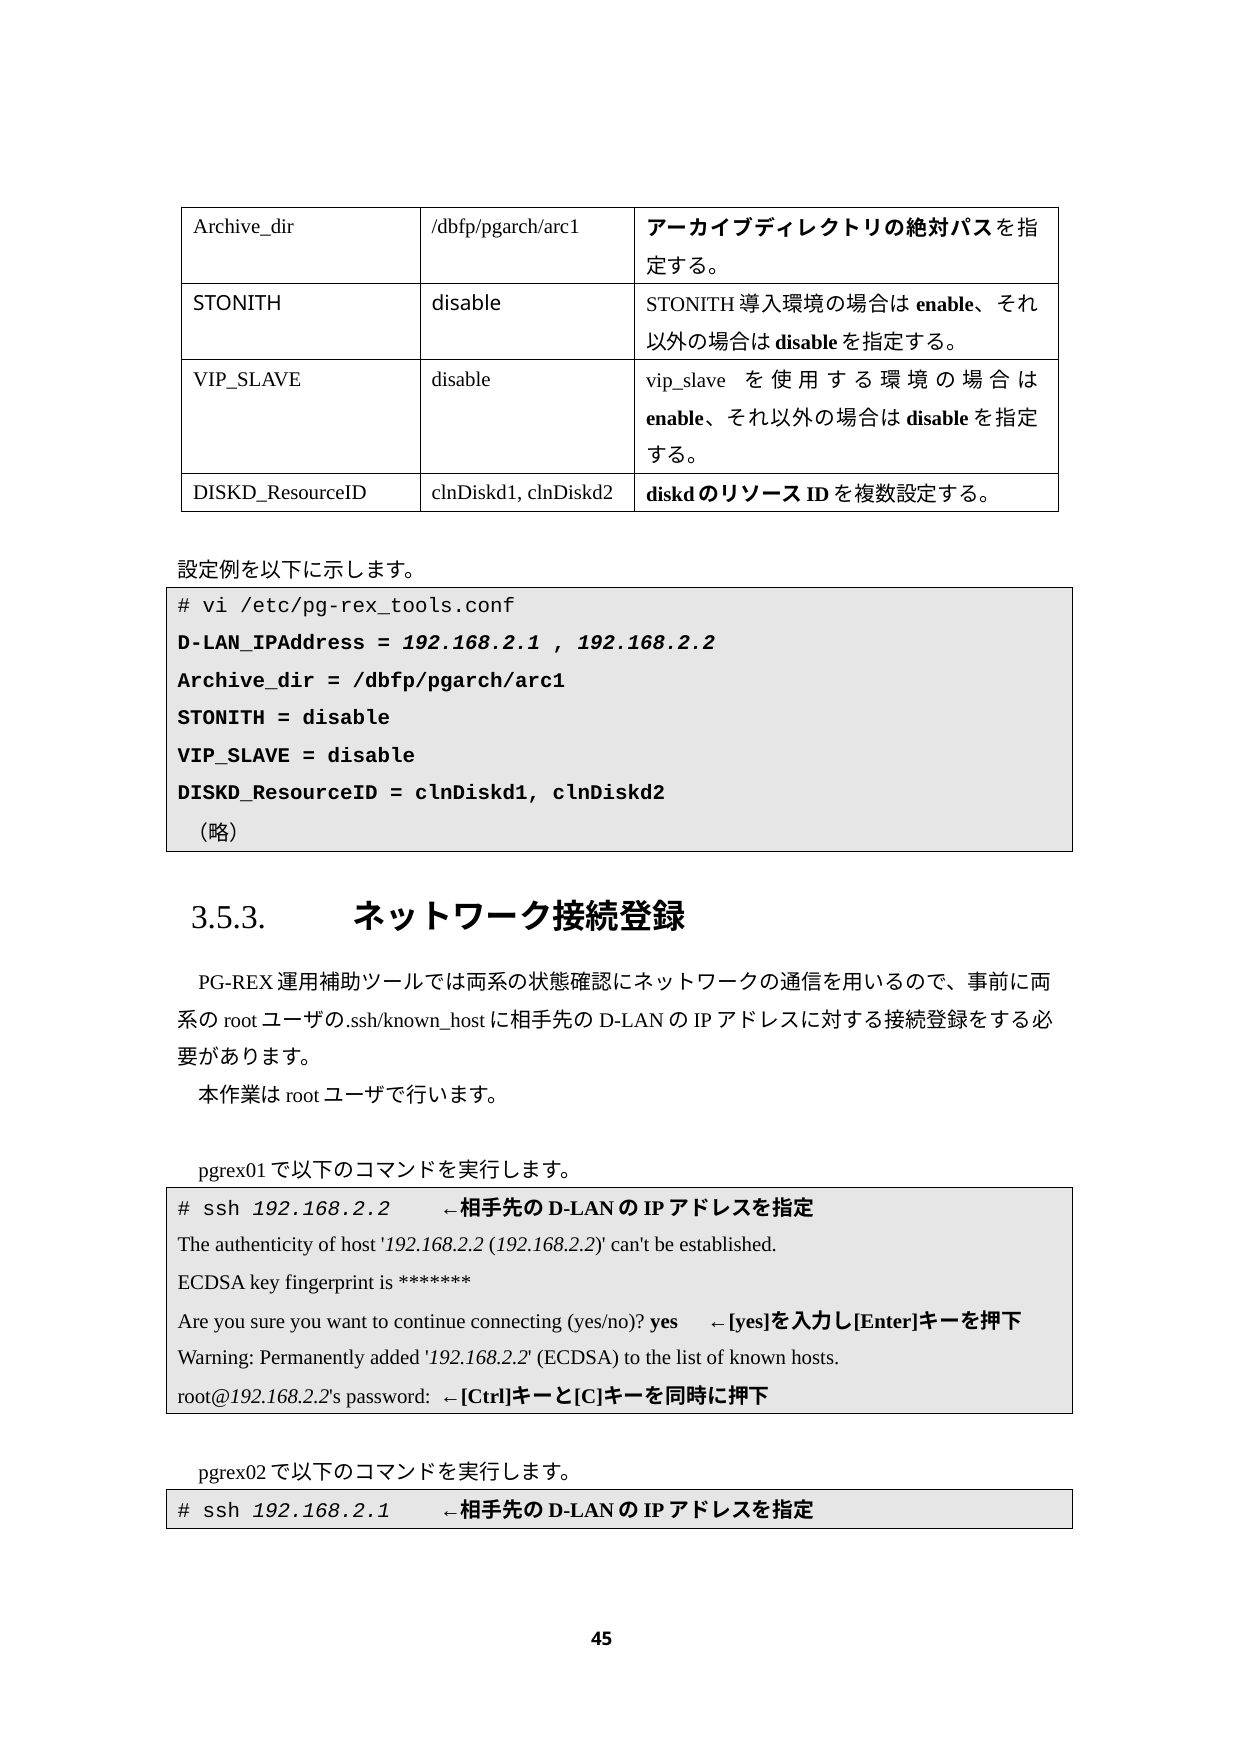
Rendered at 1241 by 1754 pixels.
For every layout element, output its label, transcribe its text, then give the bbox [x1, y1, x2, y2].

table_cell STONITH [182, 284, 420, 359]
table_cell アーカイブディレクトリの絶対パスを指定する。 [635, 208, 1058, 283]
text 設定例を以下に示します。 [177, 549, 1063, 587]
table_cell STONITH導入環境の場合はenable、それ以外の場合はdisableを指定する。 [635, 284, 1058, 359]
text pgrex02で以下のコマンドを実行します。 [177, 1452, 1054, 1489]
table_cell DISKD_ResourceID [182, 474, 420, 511]
table_header # ssh 192.168.2.2 ←相手先のD-LANのIPアドレスを指定 The authenticity of host '192.168.2.2 (192.168.2.2)' can't be established. ECDSA key fingerprint is ******* Are you sure you want to continue connecting (yes/no)? yes ←[yes]を入力し[Enter]キーを押下 Warning: Permanently added '192.168.2.2' (ECDSA) to the list of known hosts. root@192.168.2.2's password: ←[Ctrl]キーと[C]キーを同時に押下 [167, 1188, 1072, 1413]
table_cell disable [421, 284, 634, 359]
table_cell vip_slave を使用する環境の場合はenable、それ以外の場合はdisableを指定する。 [635, 360, 1058, 472]
table_cell /dbfp/pgarch/arc1 [421, 208, 634, 283]
text pgrex01で以下のコマンドを実行します。 [177, 1149, 1054, 1187]
table_header # vi /etc/pg-rex_tools.conf D-LAN_IPAddress = 192.168.2.1 , 192.168.2.2 Archive_dir = /dbfp/pgarch/arc1 STONITH = disable VIP_SLAVE = disable DISKD_ResourceID = clnDiskd1, clnDiskd2 （略） [167, 588, 1072, 851]
text PG-REX運用補助ツールでは両系の状態確認にネットワークの通信を用いるので、事前に両系のrootユーザの.ssh/known_hostに相手先のD-LANのIPアドレスに対する接続登録をする必要があります。 [177, 962, 1054, 1074]
table_cell diskdのリソースIDを複数設定する。 [635, 474, 1058, 511]
table_cell VIP_SLAVE [182, 360, 420, 472]
table_cell Archive_dir [182, 208, 420, 283]
table_cell disable [421, 360, 634, 472]
table_cell clnDiskd1, clnDiskd2 [421, 474, 634, 511]
subtitle ネットワーク接続登録 [191, 877, 1063, 952]
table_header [167, 1490, 1072, 1528]
text 本作業はrootユーザで行います。 [177, 1074, 1054, 1112]
